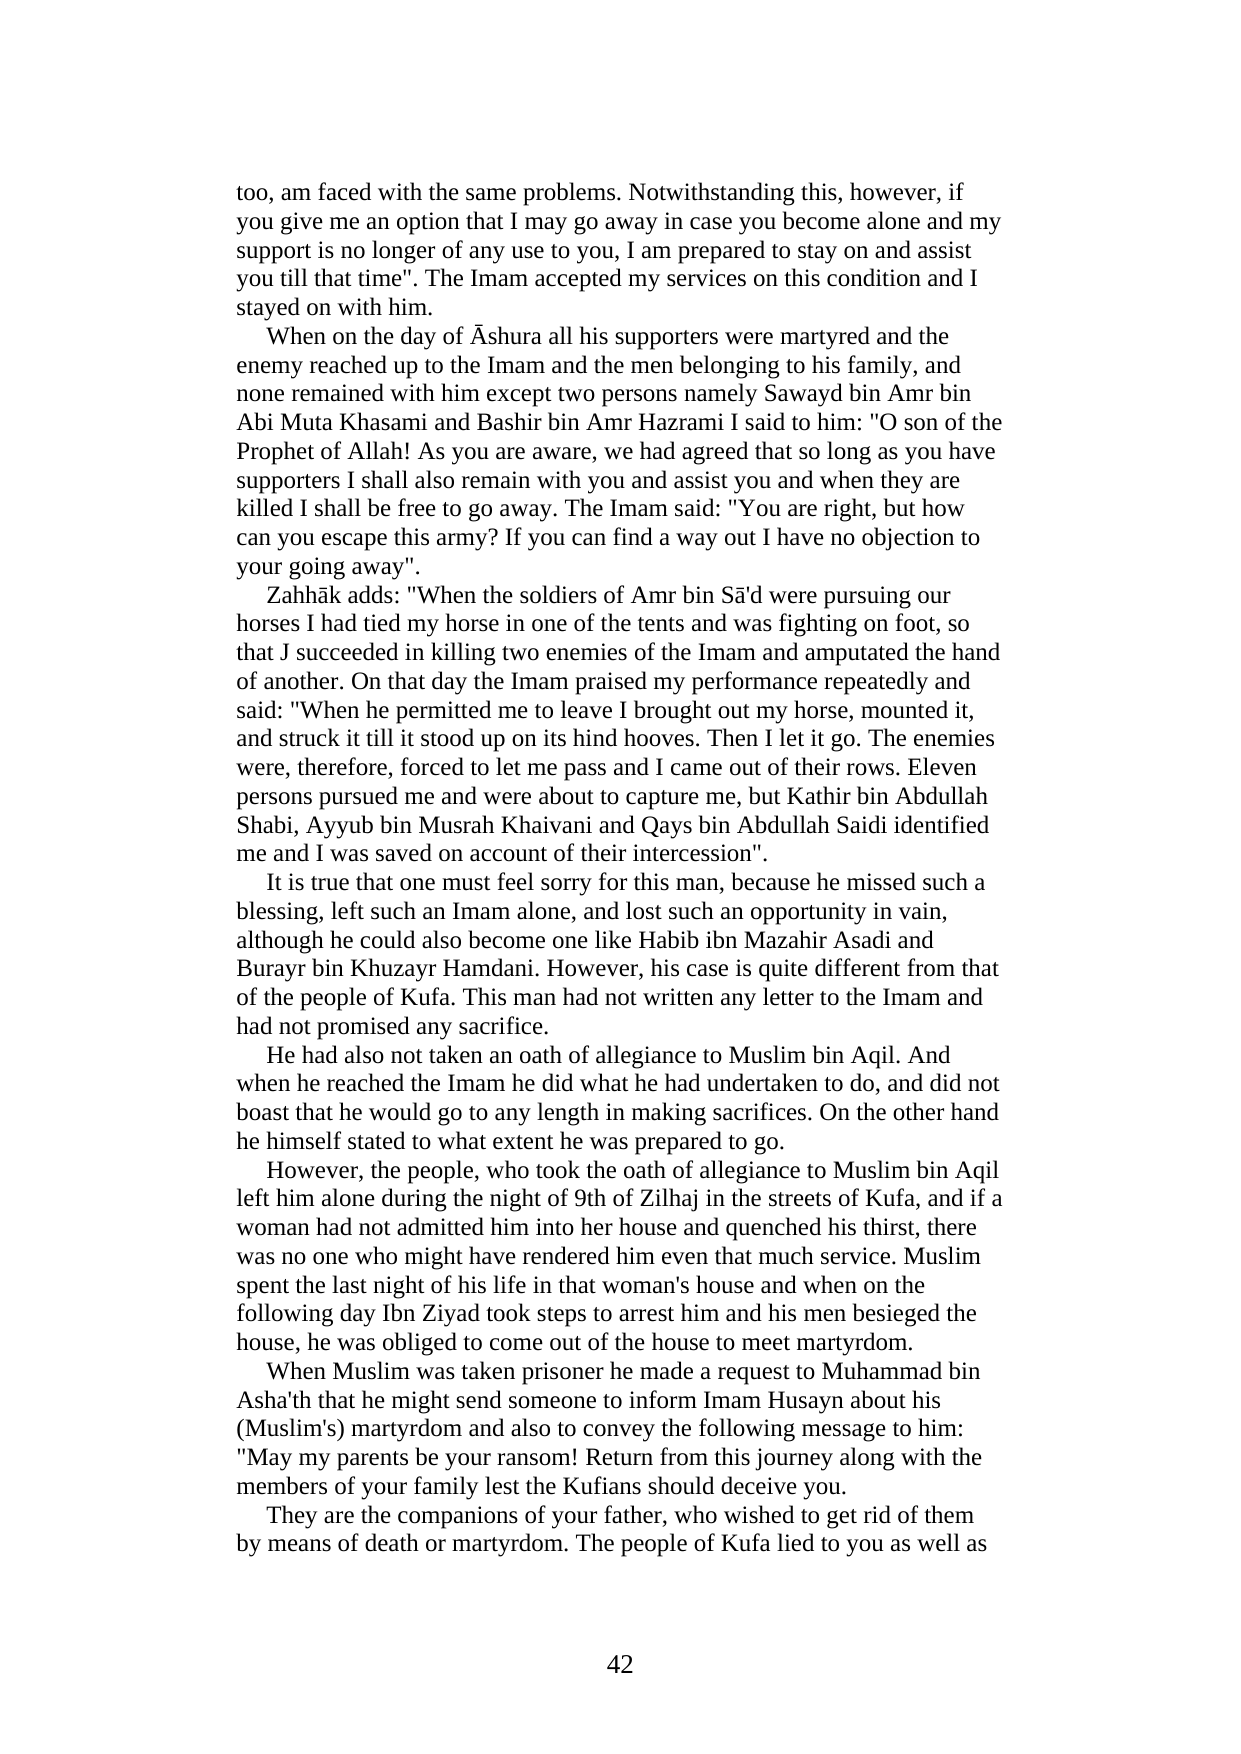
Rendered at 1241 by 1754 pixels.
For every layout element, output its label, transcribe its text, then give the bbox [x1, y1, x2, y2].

text He had also not taken an oath of allegiance to Muslim bin Aqil. And when he reached the Imam he did what he had undertaken to do, and did not boast that he would go to any length in making sacrifices. On the other hand he himself stated to what extent he was prepared to go. [236, 1040, 1004, 1155]
text When Muslim was taken prisoner he made a request to Muhammad bin Asha'th that he might send someone to inform Imam Husayn about his (Muslim's) martyrdom and also to convey the following message to him: "May my parents be your ransom! Return from this journey along with the members of your family lest the Kufians should deceive you. [236, 1356, 1004, 1500]
text When on the day of Āshura all his supporters were martyred and the enemy reached up to the Imam and the men belonging to his family, and none remained with him except two persons namely Sawayd bin Amr bin Abi Muta Khasami and Bashir bin Amr Hazrami I said to him: "O son of the Prophet of Allah! As you are aware, we had agreed that so long as you have supporters I shall also remain with you and assist you and when they are killed I shall be free to go away. The Imam said: "You are right, but how can you escape this army? If you can find a way out I have no objection to your going away". [236, 321, 1004, 580]
text They are the companions of your father, who wished to get rid of them by means of death or martyrdom. The people of Kufa lied to you as well as [236, 1500, 1004, 1557]
text It is true that one must feel sorry for this man, because he missed such a blessing, left such an Imam alone, and lost such an opportunity in vain, although he could also become one like Habib ibn Mazahir Asadi and Burayr bin Khuzayr Hamdani. However, his case is quite different from that of the people of Kufa. This man had not written any letter to the Imam and had not promised any sacrifice. [236, 867, 1004, 1040]
text Zahhāk adds: "When the soldiers of Amr bin Sā'd were pursuing our horses I had tied my horse in one of the tents and was fighting on foot, so that J succeeded in killing two enemies of the Imam and amputated the hand of another. On that day the Imam praised my performance repeatedly and said: "When he permitted me to leave I brought out my horse, mounted it, and struck it till it stood up on its hind hooves. Then I let it go. The enemies were, therefore, forced to let me pass and I came out of their rows. Eleven persons pursued me and were about to capture me, but Kathir bin Abdullah Shabi, Ayyub bin Musrah Khaivani and Qays bin Abdullah Saidi identified me and I was saved on account of their intercession". [236, 580, 1004, 867]
text However, the people, who took the oath of allegiance to Muslim bin Aqil left him alone during the night of 9th of Zilhaj in the streets of Kufa, and if a woman had not admitted him into her house and quenched his thirst, there was no one who might have rendered him even that much service. Muslim spent the last night of his life in that woman's house and when on the following day Ibn Ziyad took steps to arrest him and his men besieged the house, he was obliged to come out of the house to meet martyrdom. [236, 1155, 1004, 1356]
text too, am faced with the same problems. Notwithstanding this, however, if you give me an option that I may go away in case you become alone and my support is no longer of any use to you, I am prepared to stay on and assist you till that time". The Imam accepted my services on this condition and I stayed on with him. [236, 177, 1004, 321]
